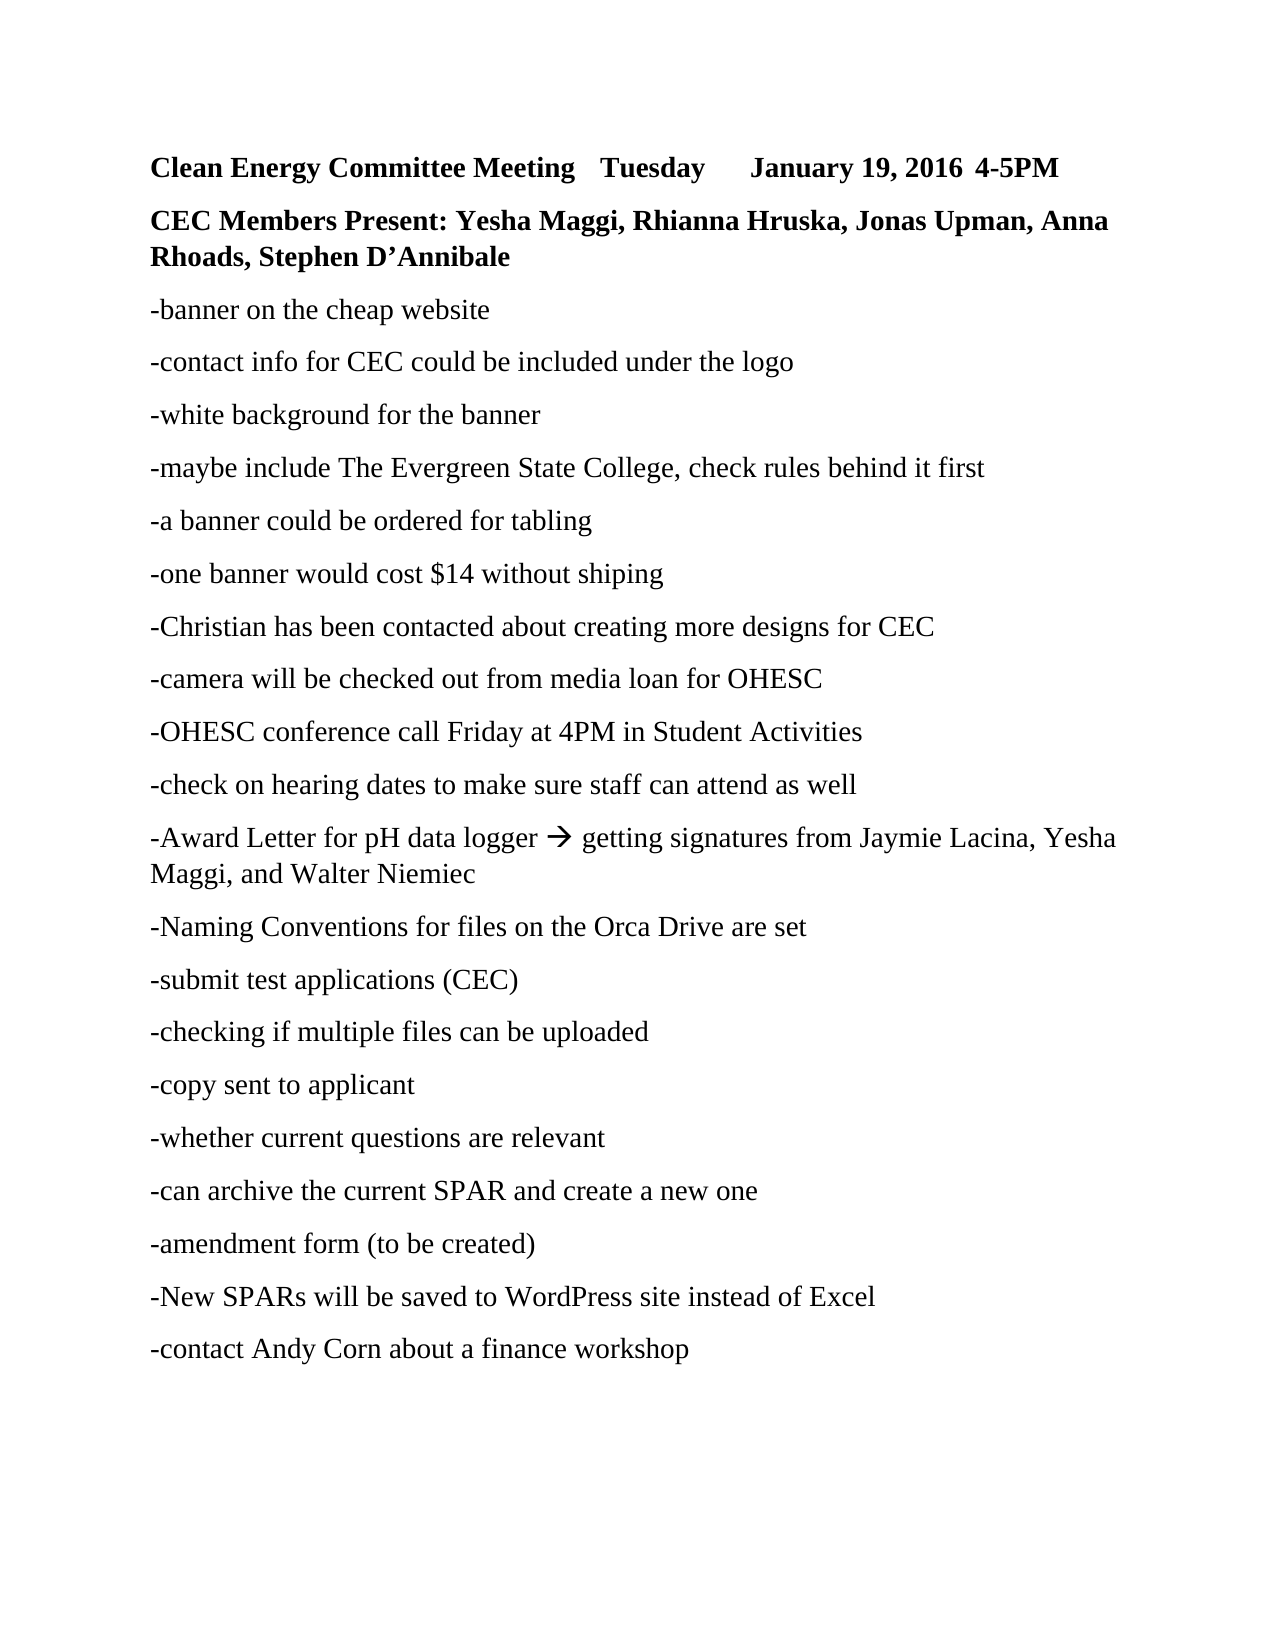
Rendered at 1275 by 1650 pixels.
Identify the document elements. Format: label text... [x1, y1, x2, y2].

text -Christian has been contacted about creating more designs for CEC [150, 609, 1125, 642]
text -New SPARs will be saved to WordPress site instead of Excel [150, 1279, 1125, 1312]
text -checking if multiple files can be uploaded [150, 1014, 1125, 1048]
text -contact info for CEC could be included under the logo [150, 344, 1125, 378]
text -a banner could be ordered for tabling [150, 503, 1125, 537]
text -OHESC conference call Friday at 4PM in Student Activities [150, 714, 1125, 748]
text -one banner would cost $14 without shiping [150, 556, 1125, 589]
text -maybe include The Evergreen State College, check rules behind it first [150, 450, 1125, 484]
text -submit test applications (CEC) [150, 962, 1125, 995]
text -banner on the cheap website [150, 292, 1125, 325]
text -white background for the banner [150, 397, 1125, 431]
text CEC Members Present: Yesha Maggi, Rhianna Hruska, Jonas Upman, Anna Rhoads, Stephen D’Annibale [150, 203, 1125, 272]
text -copy sent to applicant [150, 1067, 1125, 1101]
text -contact Andy Corn about a finance workshop [150, 1331, 1125, 1365]
text -camera will be checked out from media loan for OHESC [150, 661, 1125, 695]
text -Naming Conventions for files on the Orca Drive are set [150, 909, 1125, 942]
text -amendment form (to be created) [150, 1226, 1125, 1259]
text -check on hearing dates to make sure staff can attend as well [150, 767, 1125, 801]
text -Award Letter for pH data logger getting signatures from Jaymie Lacina, Yesha Maggi, and Walter Niemiec [150, 820, 1125, 890]
text -whether current questions are relevant [150, 1120, 1125, 1154]
text -can archive the current SPAR and create a new one [150, 1173, 1125, 1207]
text Clean Energy Committee Meeting Tuesday January 19, 2016 4-5PM [150, 150, 1125, 183]
